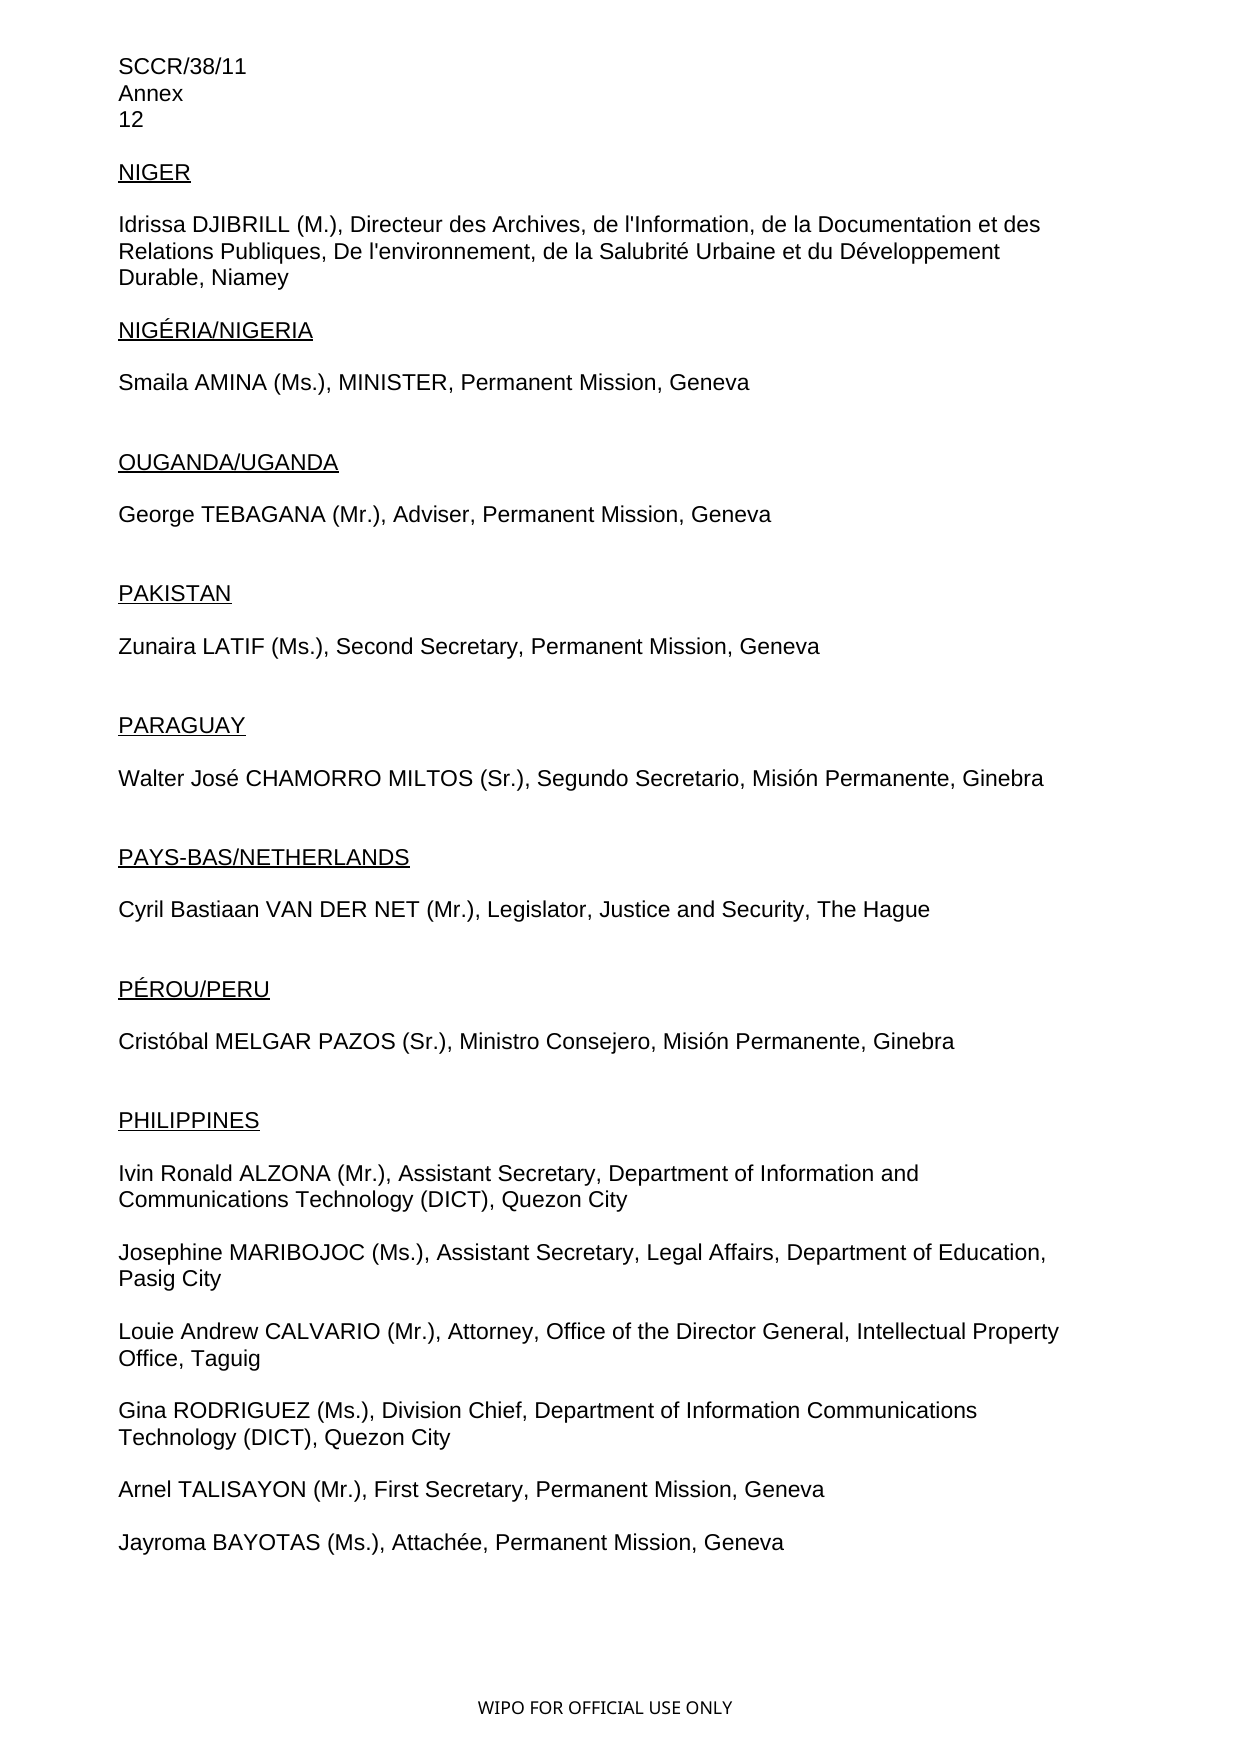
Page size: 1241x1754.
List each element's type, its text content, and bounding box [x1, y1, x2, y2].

text PÉROU/PERU [118, 976, 1092, 1002]
text Idrissa DJIBRILL (M.), Directeur des Archives, de l'Information, de la Documentation et des Relations Publiques, De l'environnement, de la Salubrité Urbaine et du Développement Durable, Niamey [118, 211, 1092, 290]
text Walter José CHAMORRO MILTOS (Sr.), Segundo Secretario, Misión Permanente, Ginebra [118, 765, 1092, 791]
text Ivin Ronald ALZONA (Mr.), Assistant Secretary, Department of Information and Communications Technology (DICT), Quezon City [118, 1160, 1092, 1213]
text Cristóbal MELGAR PAZOS (Sr.), Ministro Consejero, Misión Permanente, Ginebra [118, 1028, 1092, 1054]
text PARAGUAY [118, 712, 1092, 738]
text PAKISTAN [118, 580, 1092, 607]
text Zunaira LATIF (Ms.), Second Secretary, Permanent Mission, Geneva [118, 633, 1092, 659]
text NIGÉRIA/NIGERIA [118, 317, 1092, 343]
text George TEBAGANA (Mr.), Adviser, Permanent Mission, Geneva [118, 501, 1092, 527]
text Smaila AMINA (Ms.), MINISTER, Permanent Mission, Geneva [118, 369, 1092, 396]
text Josephine MARIBOJOC (Ms.), Assistant Secretary, Legal Affairs, Department of Education, Pasig City [118, 1239, 1092, 1292]
text PHILIPPINES [118, 1107, 1092, 1134]
text Gina RODRIGUEZ (Ms.), Division Chief, Department of Information Communications Technology (DICT), Quezon City [118, 1397, 1092, 1450]
text Louie Andrew CALVARIO (Mr.), Attorney, Office of the Director General, Intellectual Property Office, Taguig [118, 1318, 1092, 1371]
text OUGANDA/UGANDA [118, 448, 1092, 475]
text PAYS-BAS/NETHERLANDS [118, 844, 1092, 870]
text Jayroma BAYOTAS (Ms.), Attachée, Permanent Mission, Geneva [118, 1529, 1092, 1555]
text Arnel TALISAYON (Mr.), First Secretary, Permanent Mission, Geneva [118, 1476, 1092, 1503]
text NIGER [118, 158, 1092, 185]
text Cyril Bastiaan VAN DER NET (Mr.), Legislator, Justice and Security, The Hague [118, 896, 1092, 923]
